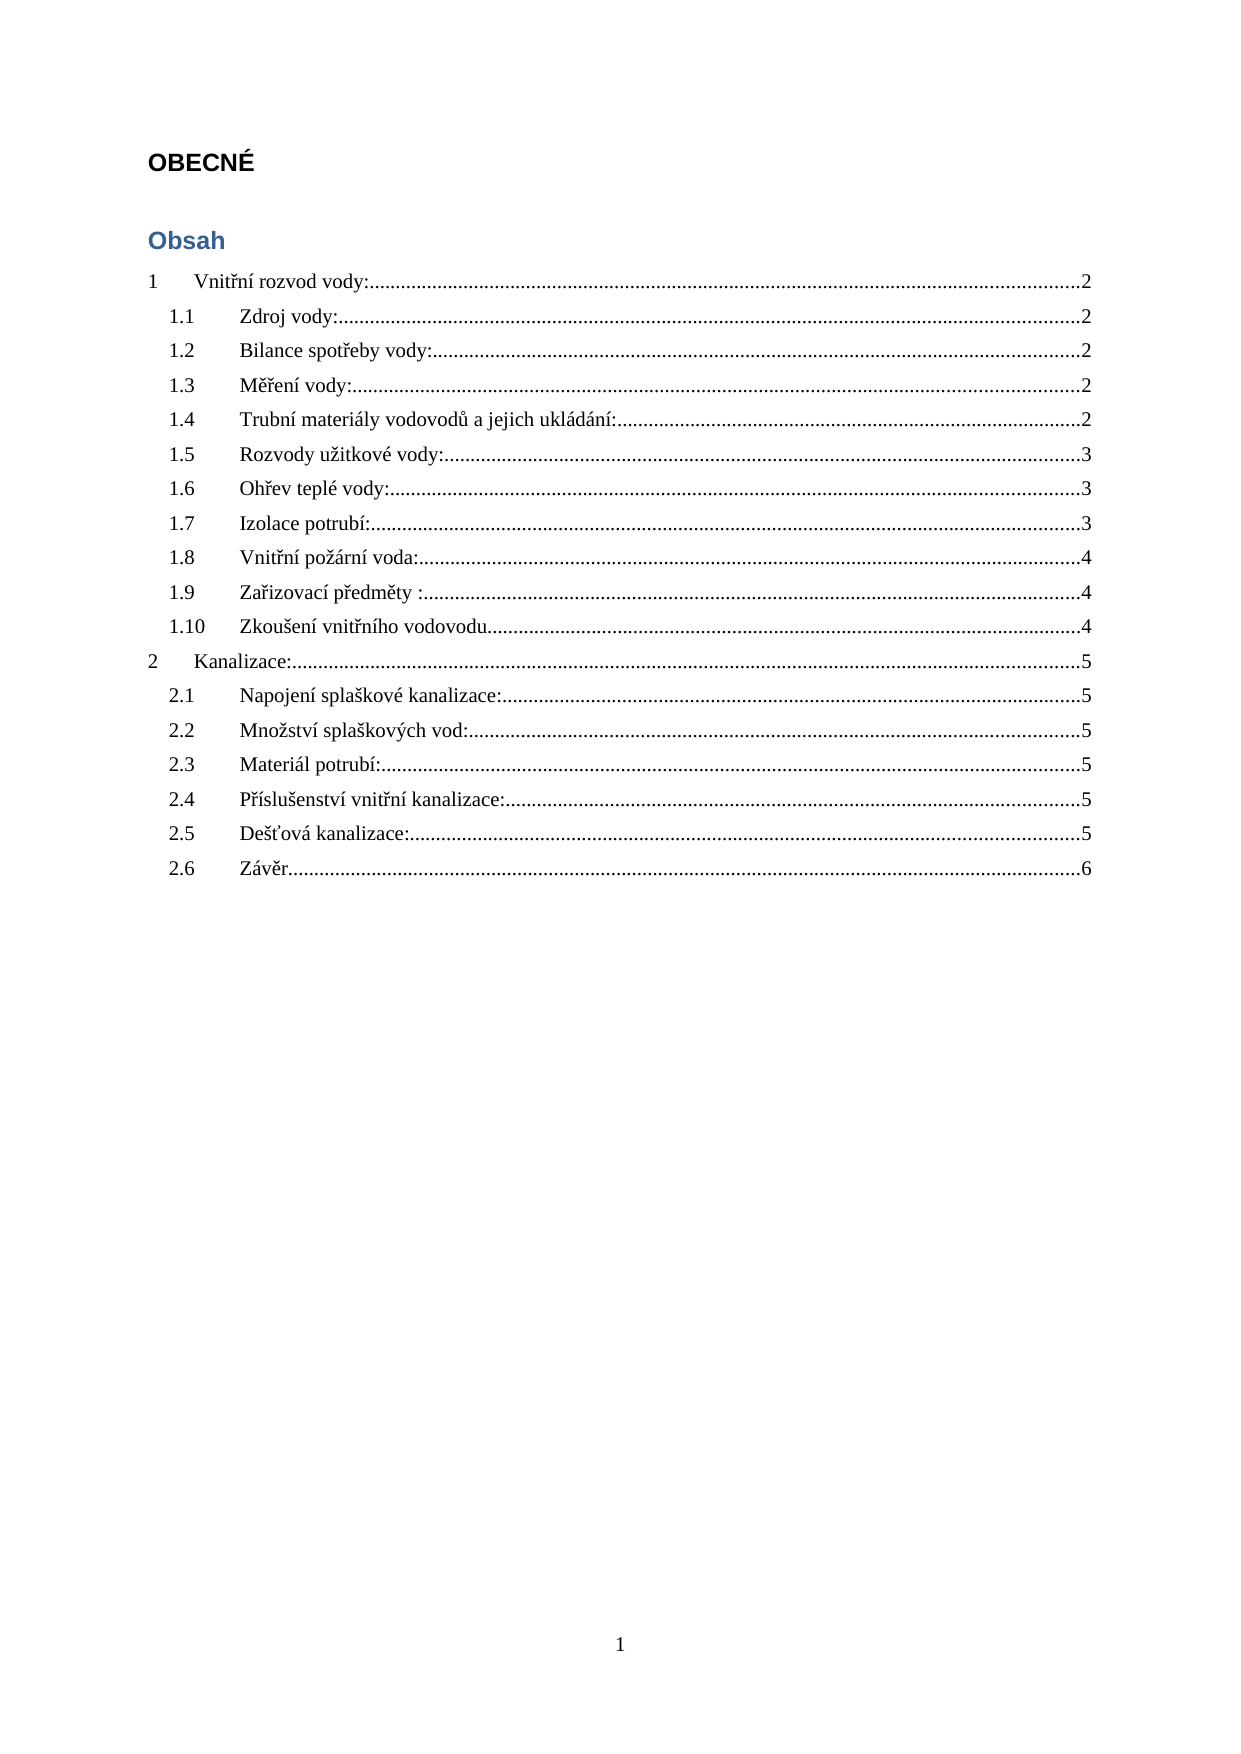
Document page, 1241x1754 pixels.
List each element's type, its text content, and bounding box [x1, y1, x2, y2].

text OBECNÉ [148, 148, 1093, 176]
